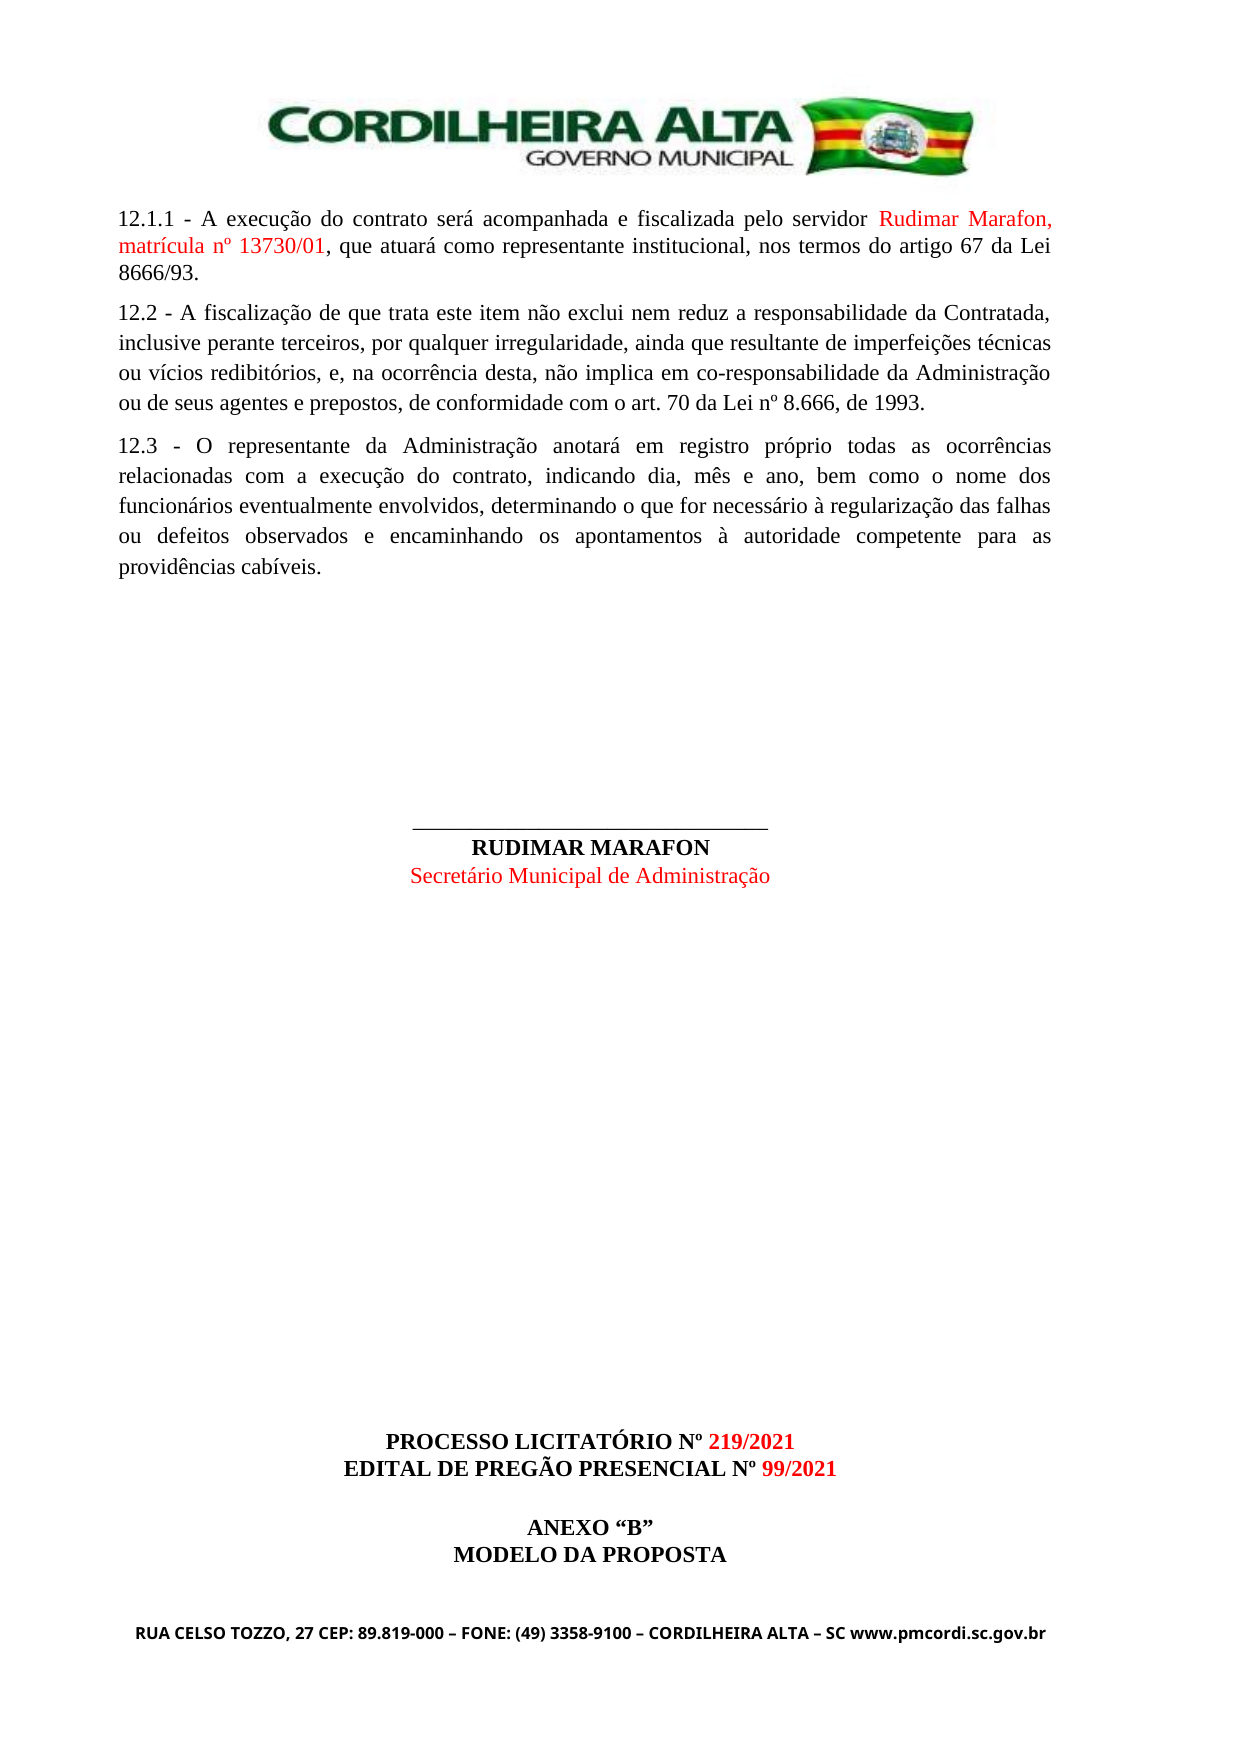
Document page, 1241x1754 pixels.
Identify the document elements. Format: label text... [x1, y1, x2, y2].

text 12.2 - A fiscalização de que trata este item não exclui nem reduz a responsabilidade da Contratada, inclusive perante terceiros, por qualquer irregularidade, ainda que resultante de imperfeições técnicas ou vícios redibitórios, e, na ocorrência desta, não implica em co-responsabilidade da Administração ou de seus agentes e prepostos, de conformidade com o art. 70 da Lei nº 8.666, de 1993. [117, 299, 1053, 416]
picture [245, 73, 997, 201]
text EDITAL DE PREGÃO PRESENCIAL Nº 99/2021 [117, 1456, 1063, 1482]
text Secretário Municipal de Administração [117, 862, 1063, 889]
text MODELO DA PROPOSTA [117, 1541, 1063, 1567]
text _______________________________ [117, 806, 1063, 833]
text 12.1.1 - A execução do contrato será acompanhada e fiscalizada pelo servidor Rudimar Marafon, matrícula nº 13730/01, que atuará como representante institucional, nos termos do artigo 67 da Lei 8666/93. [117, 205, 1053, 285]
text 12.3 - O representante da Administração anotará em registro próprio todas as ocorrências relacionadas com a execução do contrato, indicando dia, mês e ano, bem como o nome dos funcionários eventualmente envolvidos, determinando o que for necessário à regularização das falhas ou defeitos observados e encaminhando os apontamentos à autoridade competente para as providências cabíveis. [117, 432, 1053, 579]
text PROCESSO LICITATÓRIO Nº 219/2021 [117, 1428, 1063, 1454]
text RUDIMAR MARAFON [118, 834, 1063, 860]
subtitle ANEXO “B” [117, 1513, 1063, 1540]
